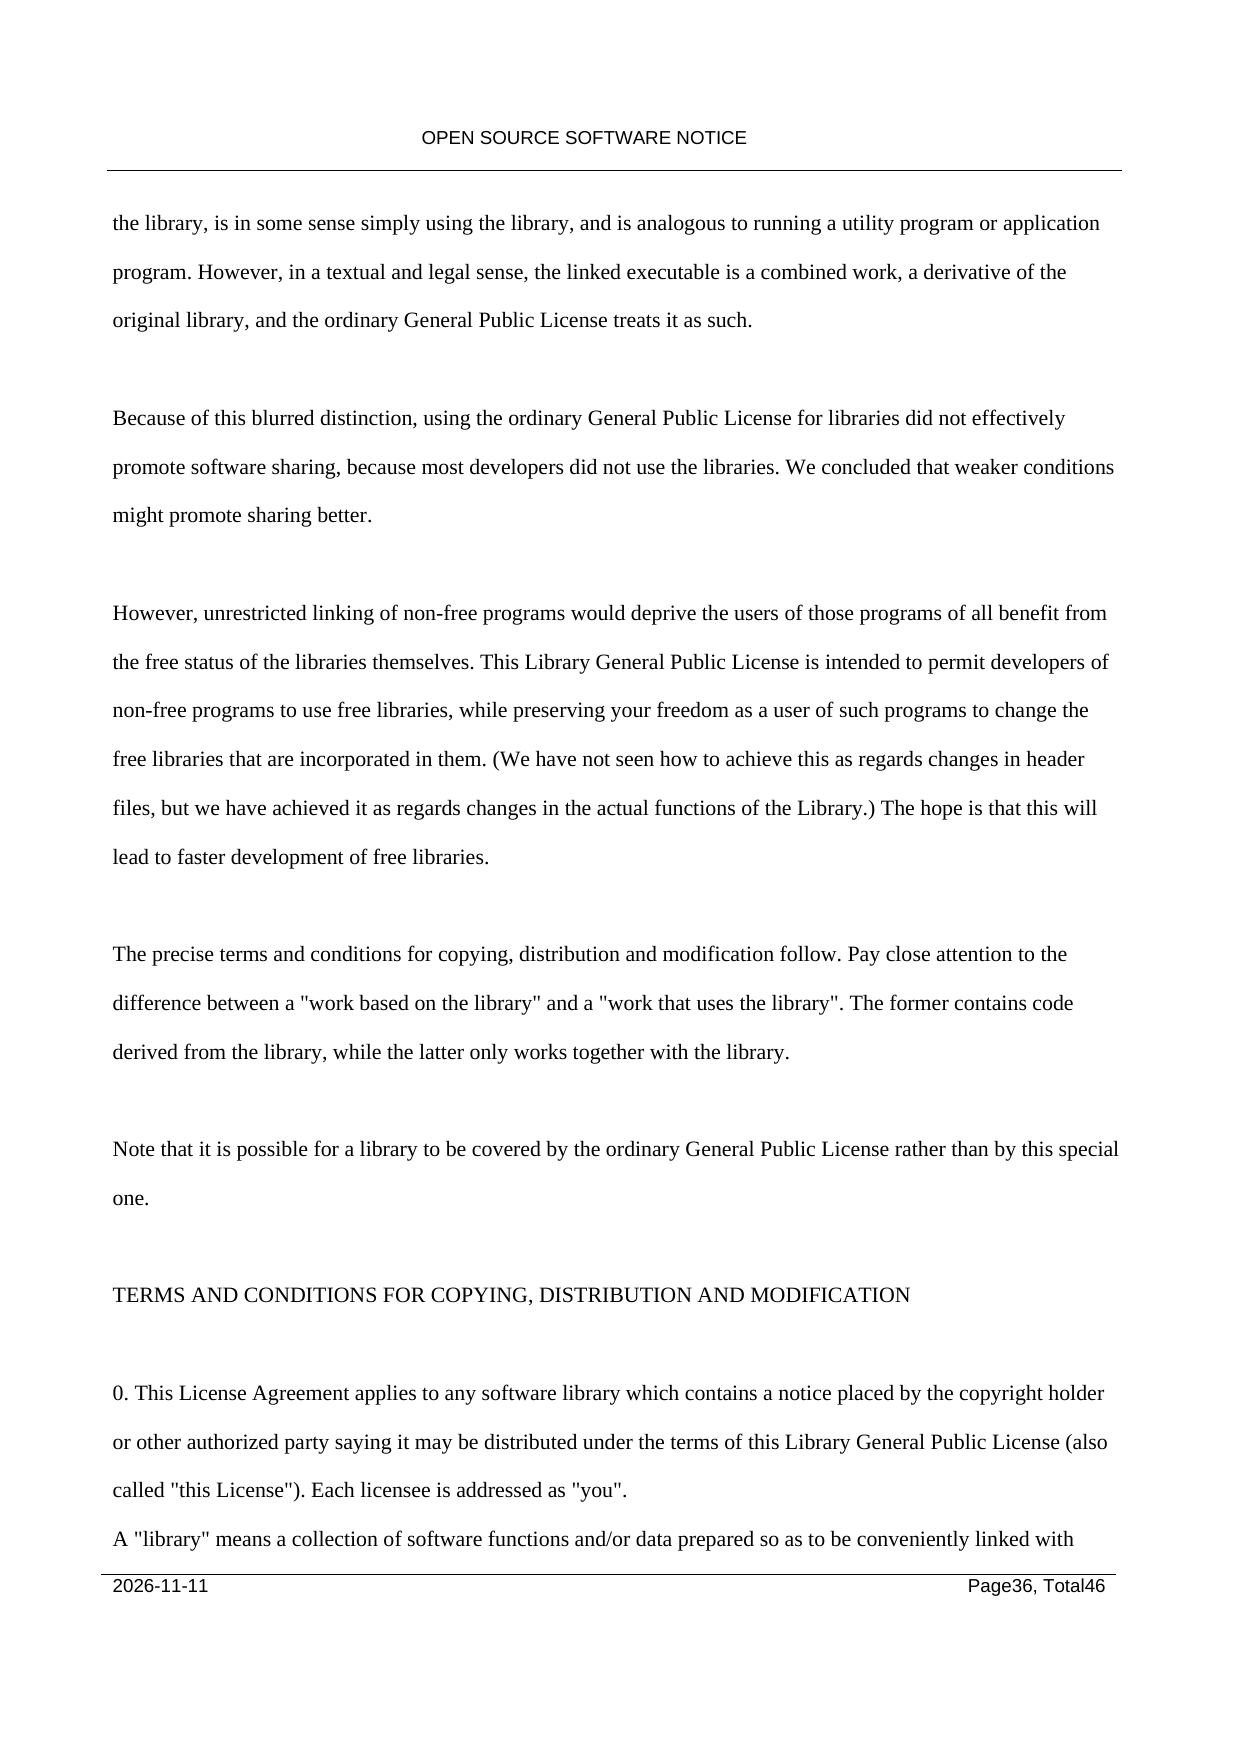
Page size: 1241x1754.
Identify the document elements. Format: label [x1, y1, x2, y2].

text [112, 206, 1128, 1555]
